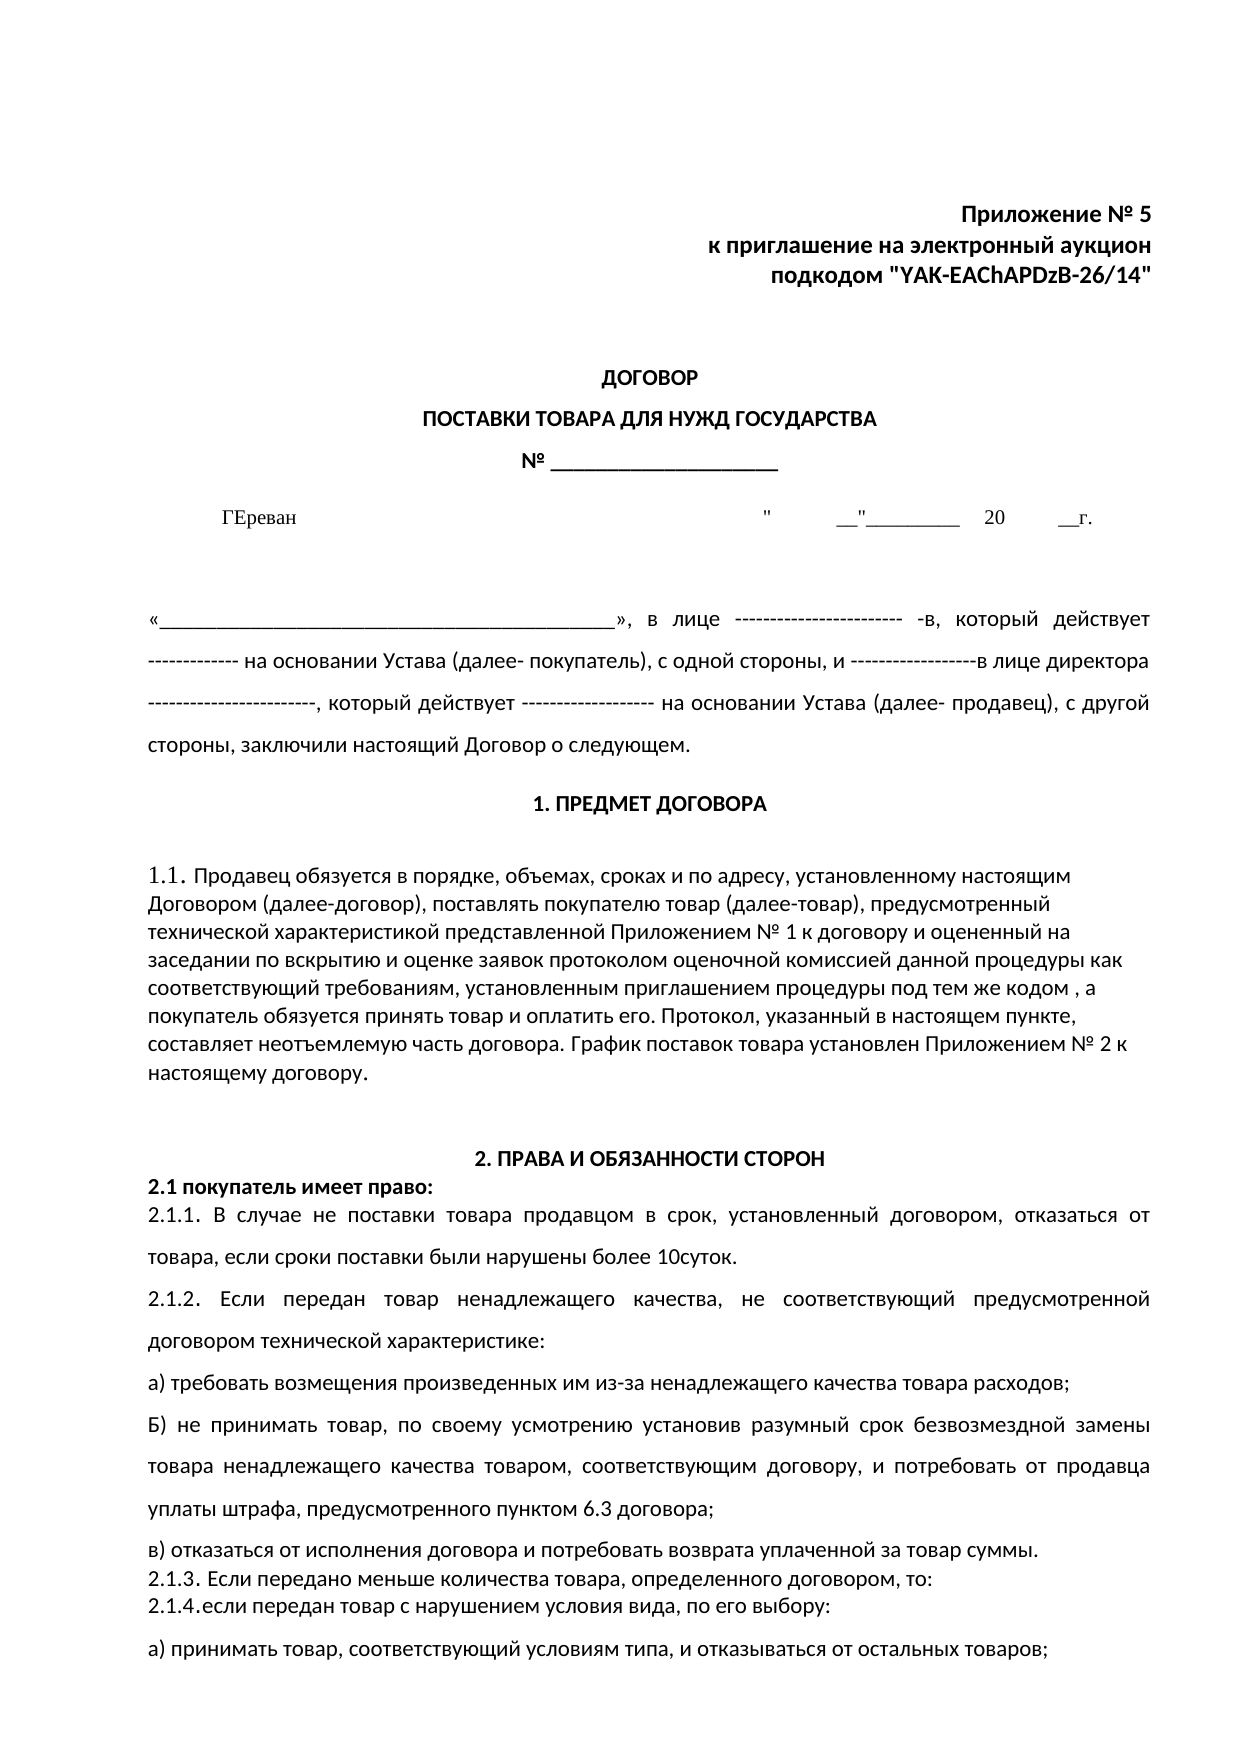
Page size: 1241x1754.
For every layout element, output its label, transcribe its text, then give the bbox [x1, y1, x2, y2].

text 1. ПРЕДМЕТ ДОГОВОРА [148, 789, 1152, 817]
list 2. ПРАВА И ОБЯЗАННОСТИ СТОРОН [148, 1144, 1152, 1172]
text 2.1.3․ Если передано меньше количества товара, определенного договором, то: [148, 1564, 1152, 1592]
text 1.1․ Продавец обязуется в порядке, объемах, сроках и по адресу, установленному настоящим Договором (далее-договор), поставлять покупателю товар (далее-товар), предусмотренный технической характеристикой представленной Приложением № 1 к договору и оцененный на заседании по вскрытию и оценке заявок протоколом оценочной комиссией данной процедуры как соответствующий требованиям, установленным приглашением процедуры под тем же кодом , а покупатель обязуется принять товар и оплатить его. Протокол, указанный в настоящем пункте, составляет неотъемлемую часть договора. График поставок товара установлен Приложением № 2 к настоящему договору. [148, 860, 1152, 1087]
text ДОГОВОР [148, 363, 1152, 391]
text подкодом "YAK-EAChAPDzB-26/14" [177, 259, 1152, 290]
list 2.1.4․если передан товар с нарушением условия вида, по его выбору: [148, 1592, 1152, 1620]
text «________________________________________», в лице ------------------------ -в, который действует ------------- на основании Устава (далее- покупатель), с одной стороны, и ------------------в лице директора ------------------------, который действует ------------------- на основании Устава (далее- продавец), с другой стороны, заключили настоящий Договор о следующем. [148, 604, 1152, 758]
list Б) не принимать товар, по своему усмотрению установив разумный срок безвозмездной замены товара ненадлежащего качества товаром, соответствующим договору, и потребовать от продавца уплаты штрафа, предусмотренного пунктом 6.3 договора; [148, 1410, 1152, 1522]
text ПОСТАВКИ ТОВАРА ДЛЯ НУЖД ГОСУДАРСТВА [148, 404, 1152, 433]
text Приложение № 5 [148, 198, 1152, 229]
table_header ГЕреван [136, 505, 620, 546]
text к приглашение на электронный аукцион [177, 229, 1152, 259]
list 2.1.2․ Если передан товар ненадлежащего качества, не соответствующий предусмотренной договором технической характеристике: [148, 1284, 1152, 1354]
text № ____________________ [148, 447, 1152, 474]
text 2.1 покупатель имеет право: [148, 1172, 1152, 1200]
list 2.1.1․ В случае не поставки товара продавцом в срок, установленный договором, отказаться от товара, если сроки поставки были нарушены более 10суток. [148, 1200, 1152, 1270]
list а) требовать возмещения произведенных им из-за ненадлежащего качества товара расходов; [148, 1368, 1152, 1396]
table_header " __"_________ 20 __г. [620, 505, 1104, 546]
text в) отказаться от исполнения договора и потребовать возврата уплаченной за товар суммы. [148, 1536, 1152, 1564]
list а) принимать товар, соответствующий условиям типа, и отказываться от остальных товаров; [148, 1634, 1152, 1662]
